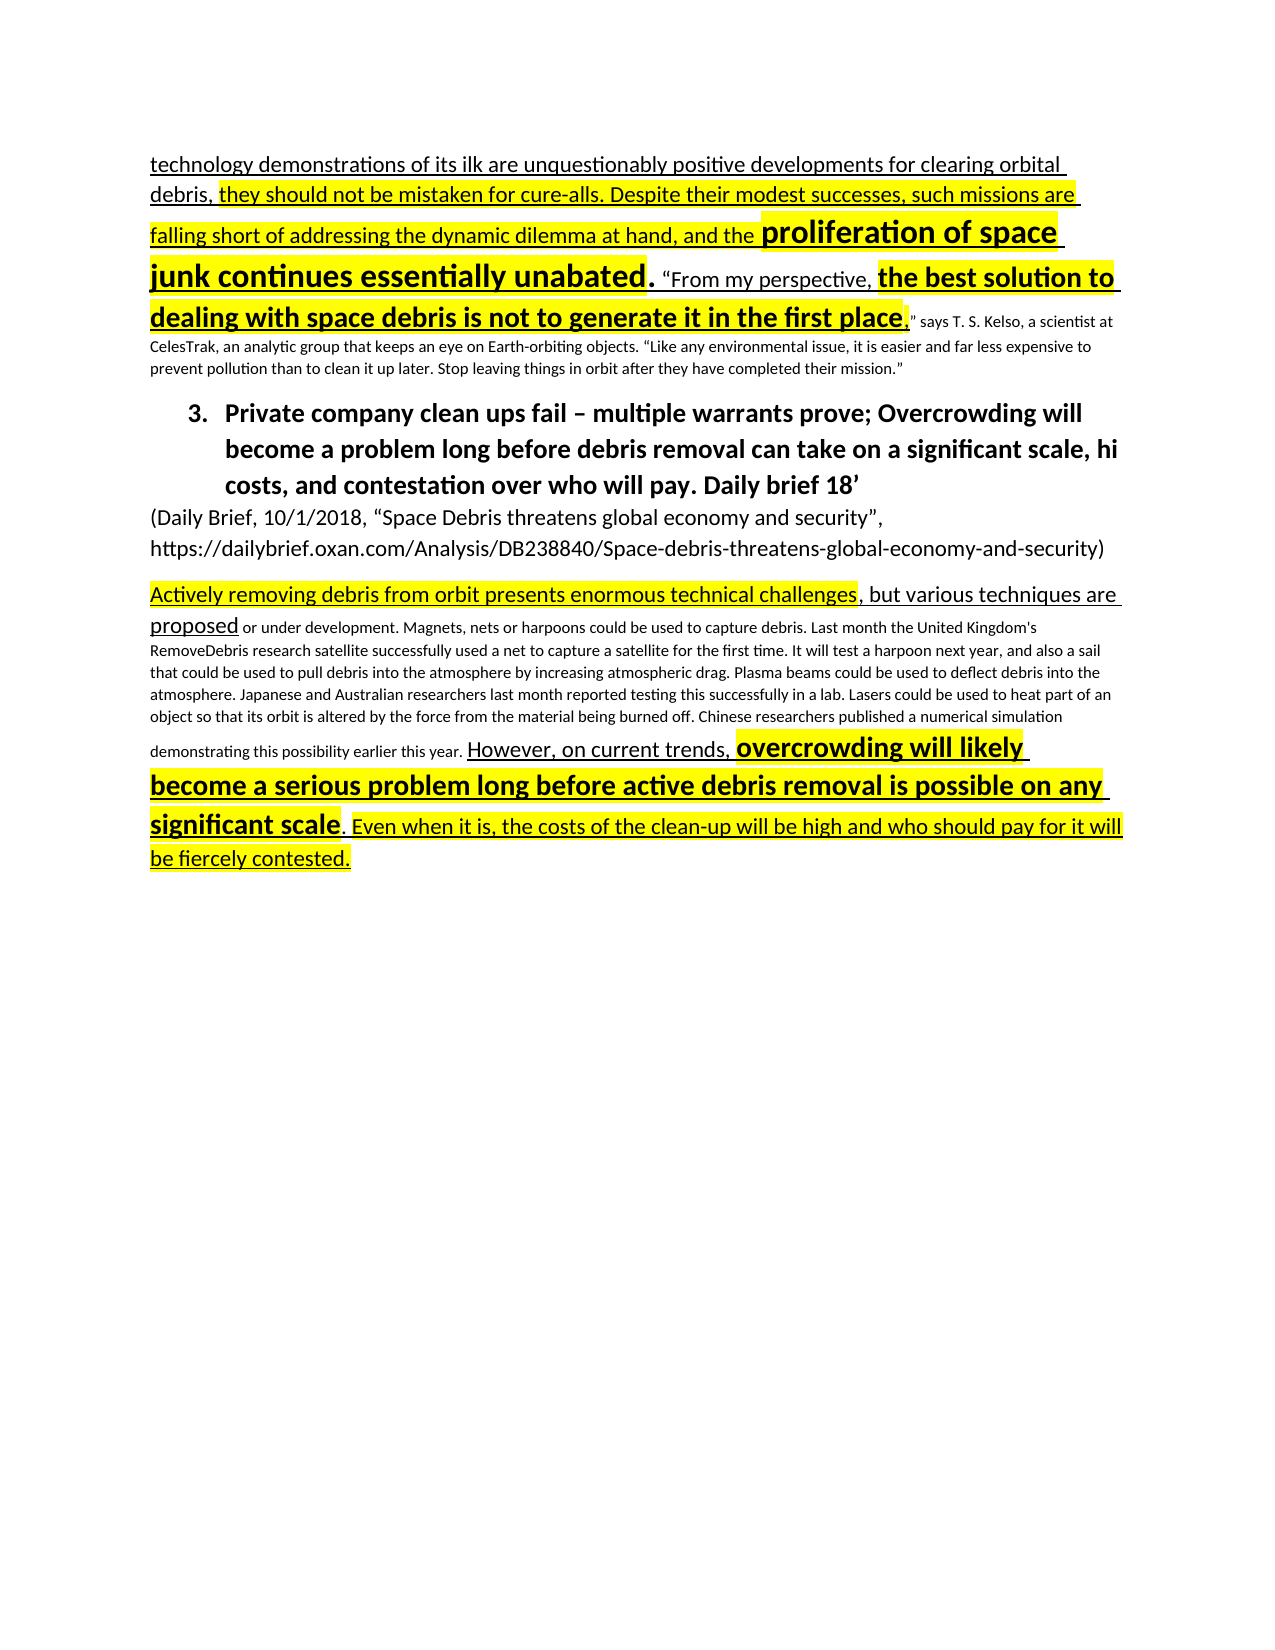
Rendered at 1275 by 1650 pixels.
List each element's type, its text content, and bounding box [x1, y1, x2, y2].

subtitle Private company clean ups fail – multiple warrants prove; Overcrowding will become a problem long before debris removal can take on a significant scale, hi costs, and contestation over who will pay. Daily brief 18’ [187, 397, 1125, 501]
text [150, 150, 1125, 378]
text Actively removing debris from orbit presents enormous technical challenges, but various techniques are proposed or under development. Magnets, nets or harpoons could be used to capture debris. Last month the United Kingdom's RemoveDebris research satellite successfully used a net to capture a satellite for the first time. It will test a harpoon next year, and also a sail that could be used to pull debris into the atmosphere by increasing atmospheric drag. Plasma beams could be used to deflect debris into the atmosphere. Japanese and Australian researchers last month reported testing this successfully in a lab. Lasers could be used to heat part of an object so that its orbit is altered by the force from the material being burned off. Chinese researchers published a numerical simulation demonstrating this possibility earlier this year. However, on current trends, overcrowding will likely become a serious problem long before active debris removal is possible on any significant scale. Even when it is, the costs of the clean-up will be high and who should pay for it will be fiercely contested. [150, 581, 1125, 872]
text (Daily Brief, 10/1/2018, “Space Debris threatens global economy and security”, https://dailybrief.oxan.com/Analysis/DB238840/Space-debris-threatens-global-economy-and-security) [150, 503, 1125, 562]
